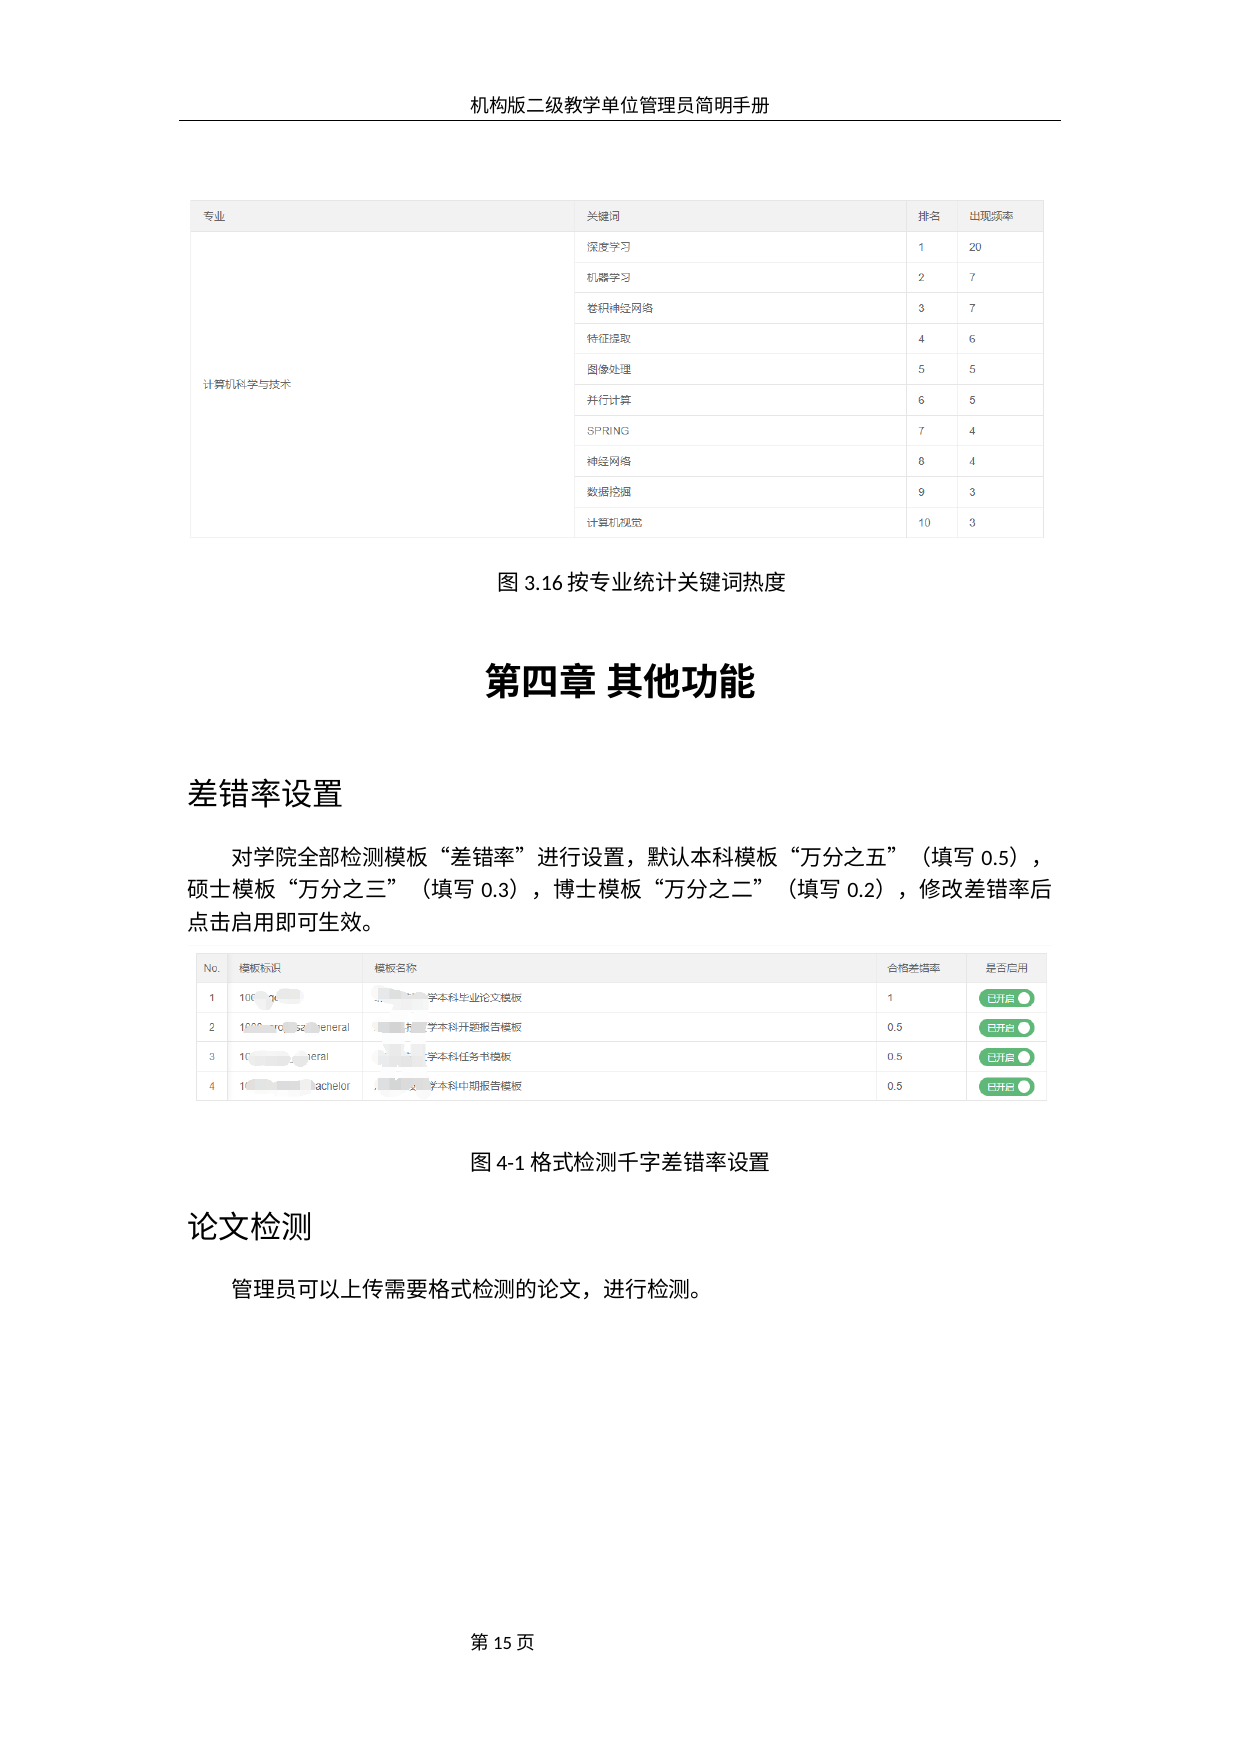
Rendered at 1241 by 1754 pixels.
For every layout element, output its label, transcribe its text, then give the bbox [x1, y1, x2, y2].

picture [187, 943, 1052, 1121]
picture [187, 200, 1052, 541]
subtitle 论文检测 [187, 1202, 1053, 1247]
text 管理员可以上传需要格式检测的论文，进行检测。 [187, 1272, 1053, 1304]
subtitle 其他功能 [187, 648, 1053, 707]
text 图4-1 格式检测千字差错率设置 [187, 1144, 1053, 1177]
text 图3.16 按专业统计关键词热度 [187, 564, 1053, 597]
text 对学院全部检测模板“差错率”进行设置，默认本科模板“万分之五”（填写0.5），硕士模板“万分之三”（填写0.3），博士模板“万分之二”（填写0.2），修改差错率后点击启用即可生效。 [187, 839, 1053, 937]
subtitle 差错率设置 [187, 769, 1053, 814]
